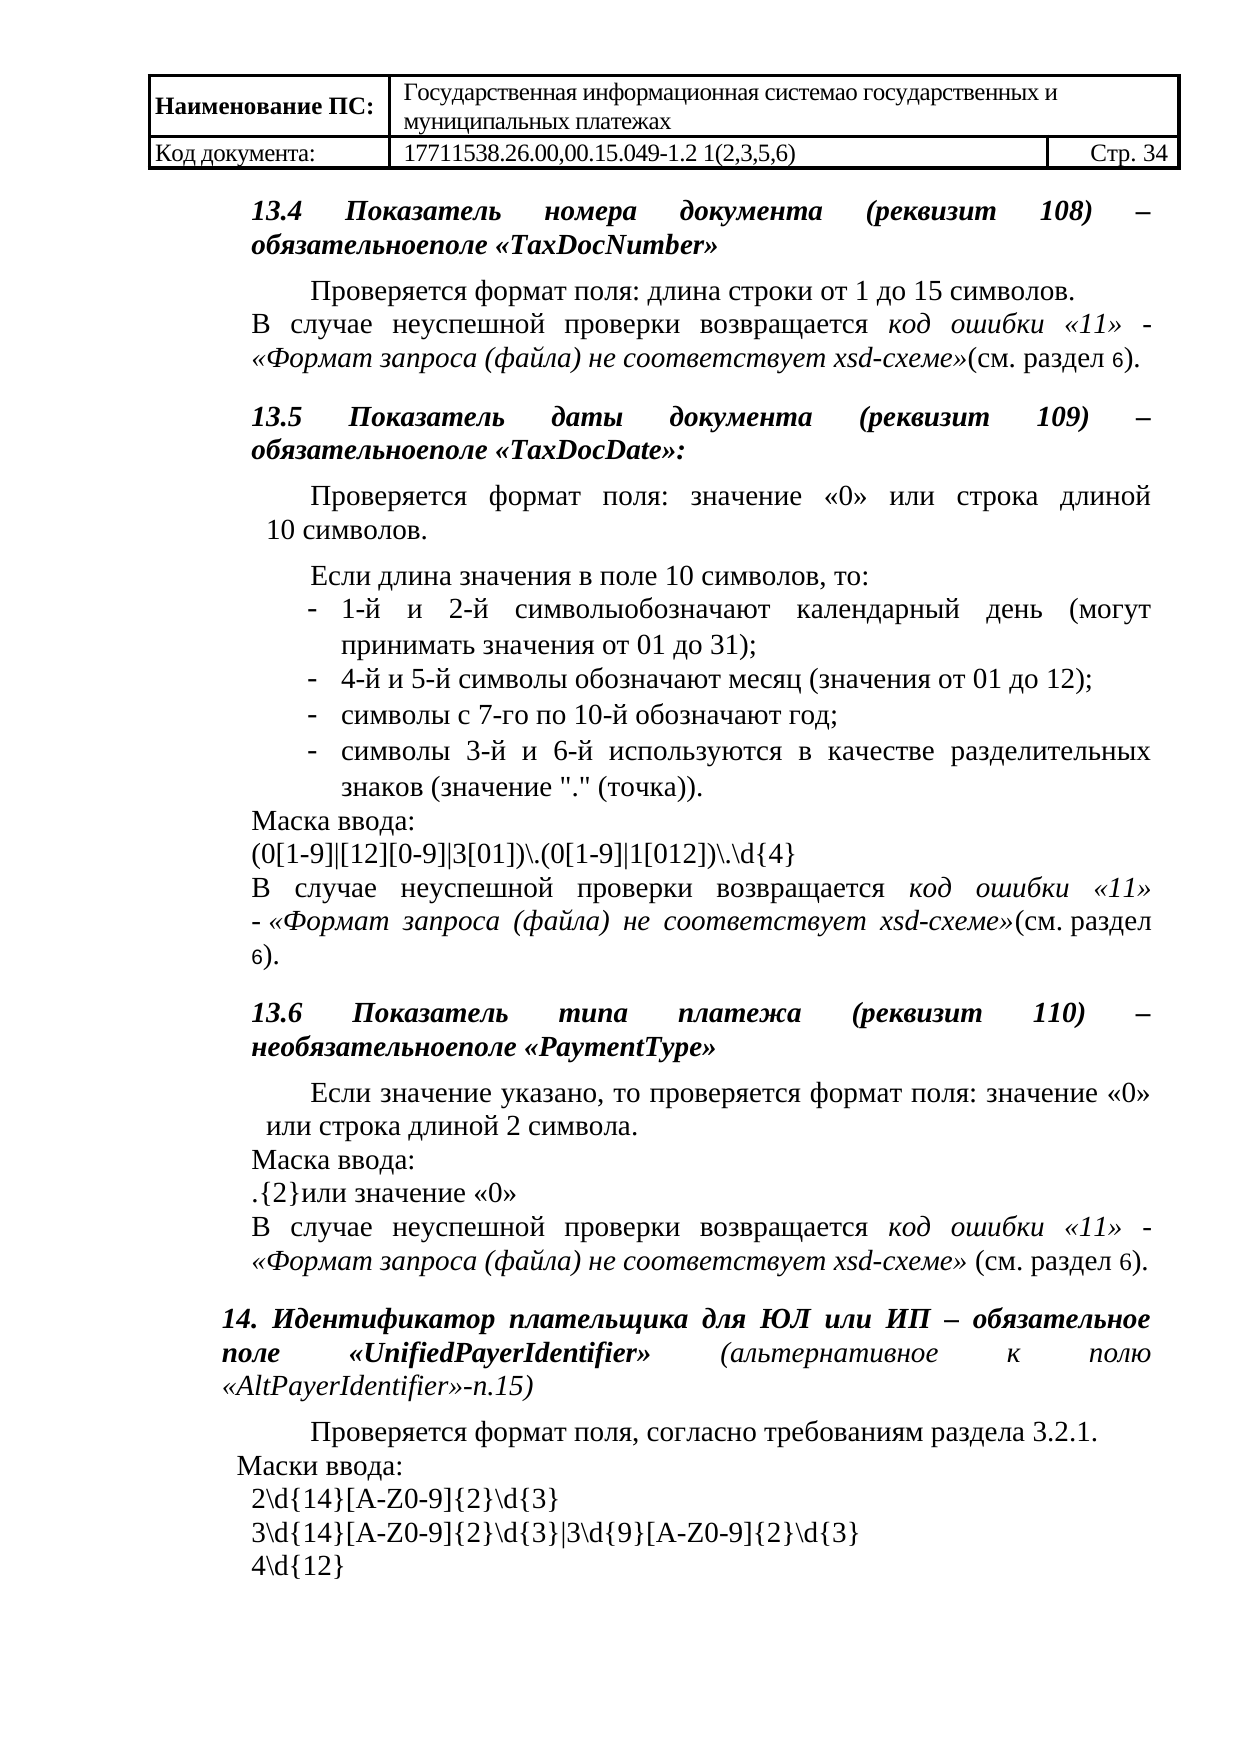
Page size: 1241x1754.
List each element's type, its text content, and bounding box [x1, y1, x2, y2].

text 13.4 Показатель номера документа (реквизит 108) – обязательноеполе «TaxDocNumber» [251, 193, 1152, 261]
text 13.6 Показатель типа платежа (реквизит 110) – необязательноеполе «PaymentType» [251, 995, 1152, 1062]
list 4-й и 5-й символы обозначают месяц (значения от 01 до 12); [303, 661, 1152, 697]
text 3\d{14}[A-Z0-9]{2}\d{3}|3\d{9}[A-Z0-9]{2}\d{3} [251, 1515, 1152, 1548]
list 1-й и 2-й символыобозначают календарный день (могут принимать значения от 01 до 31); [303, 591, 1152, 661]
text В случае неуспешной проверки возвращается код ошибки «11» - «Формат запроса (файла) не соответствует xsd-схеме»(см. раздел 6). [251, 870, 1152, 970]
list В случае неуспешной проверки возвращается код ошибки «11» - «Формат запроса (файла) не соответствует xsd-схеме» (см. раздел 6). [251, 1209, 1152, 1276]
text Маска ввода: [251, 803, 1152, 836]
text 14. Идентификатор плательщика для ЮЛ или ИП – обязательное поле «UnifiedPayerIdentifier» (альтернативное к полю «AltPayerIdentifier»-п.15) [222, 1301, 1152, 1402]
text Маска ввода: [251, 1142, 1152, 1176]
text 13.5 Показатель даты документа (реквизит 109) – обязательноеполе «TaxDocDate»: [251, 399, 1152, 466]
list .{2}или значение «0» [251, 1176, 1152, 1209]
text Проверяется формат поля: значение «0» или строка длиной 10 символов. [266, 478, 1152, 545]
text Если длина значения в поле 10 символов, то: [266, 558, 1152, 591]
list символы 3-й и 6-й используются в качестве разделительных знаков (значение "." (точка)). [303, 733, 1152, 803]
text Проверяется формат поля: длина строки от 1 до 15 символов. [266, 273, 1152, 307]
text 4\d{12} [251, 1548, 1152, 1582]
text Если значение указано, то проверяется формат поля: значение «0» или строка длиной 2 символа. [266, 1075, 1152, 1142]
text 2\d{14}[A-Z0-9]{2}\d{3} [251, 1481, 1152, 1515]
list символы с 7-го по 10-й обозначают год; [303, 697, 1152, 733]
text (0[1-9]|[12][0-9]|3[01])\.(0[1-9]|1[012])\.\d{4} [251, 836, 1152, 870]
text В случае неуспешной проверки возвращается код ошибки «11» - «Формат запроса (файла) не соответствует xsd-схеме»(см. раздел 6). [251, 307, 1152, 374]
text Проверяется формат поля, согласно требованиям раздела 3.2.1. [266, 1414, 1152, 1448]
text Маски ввода: [236, 1448, 1152, 1481]
